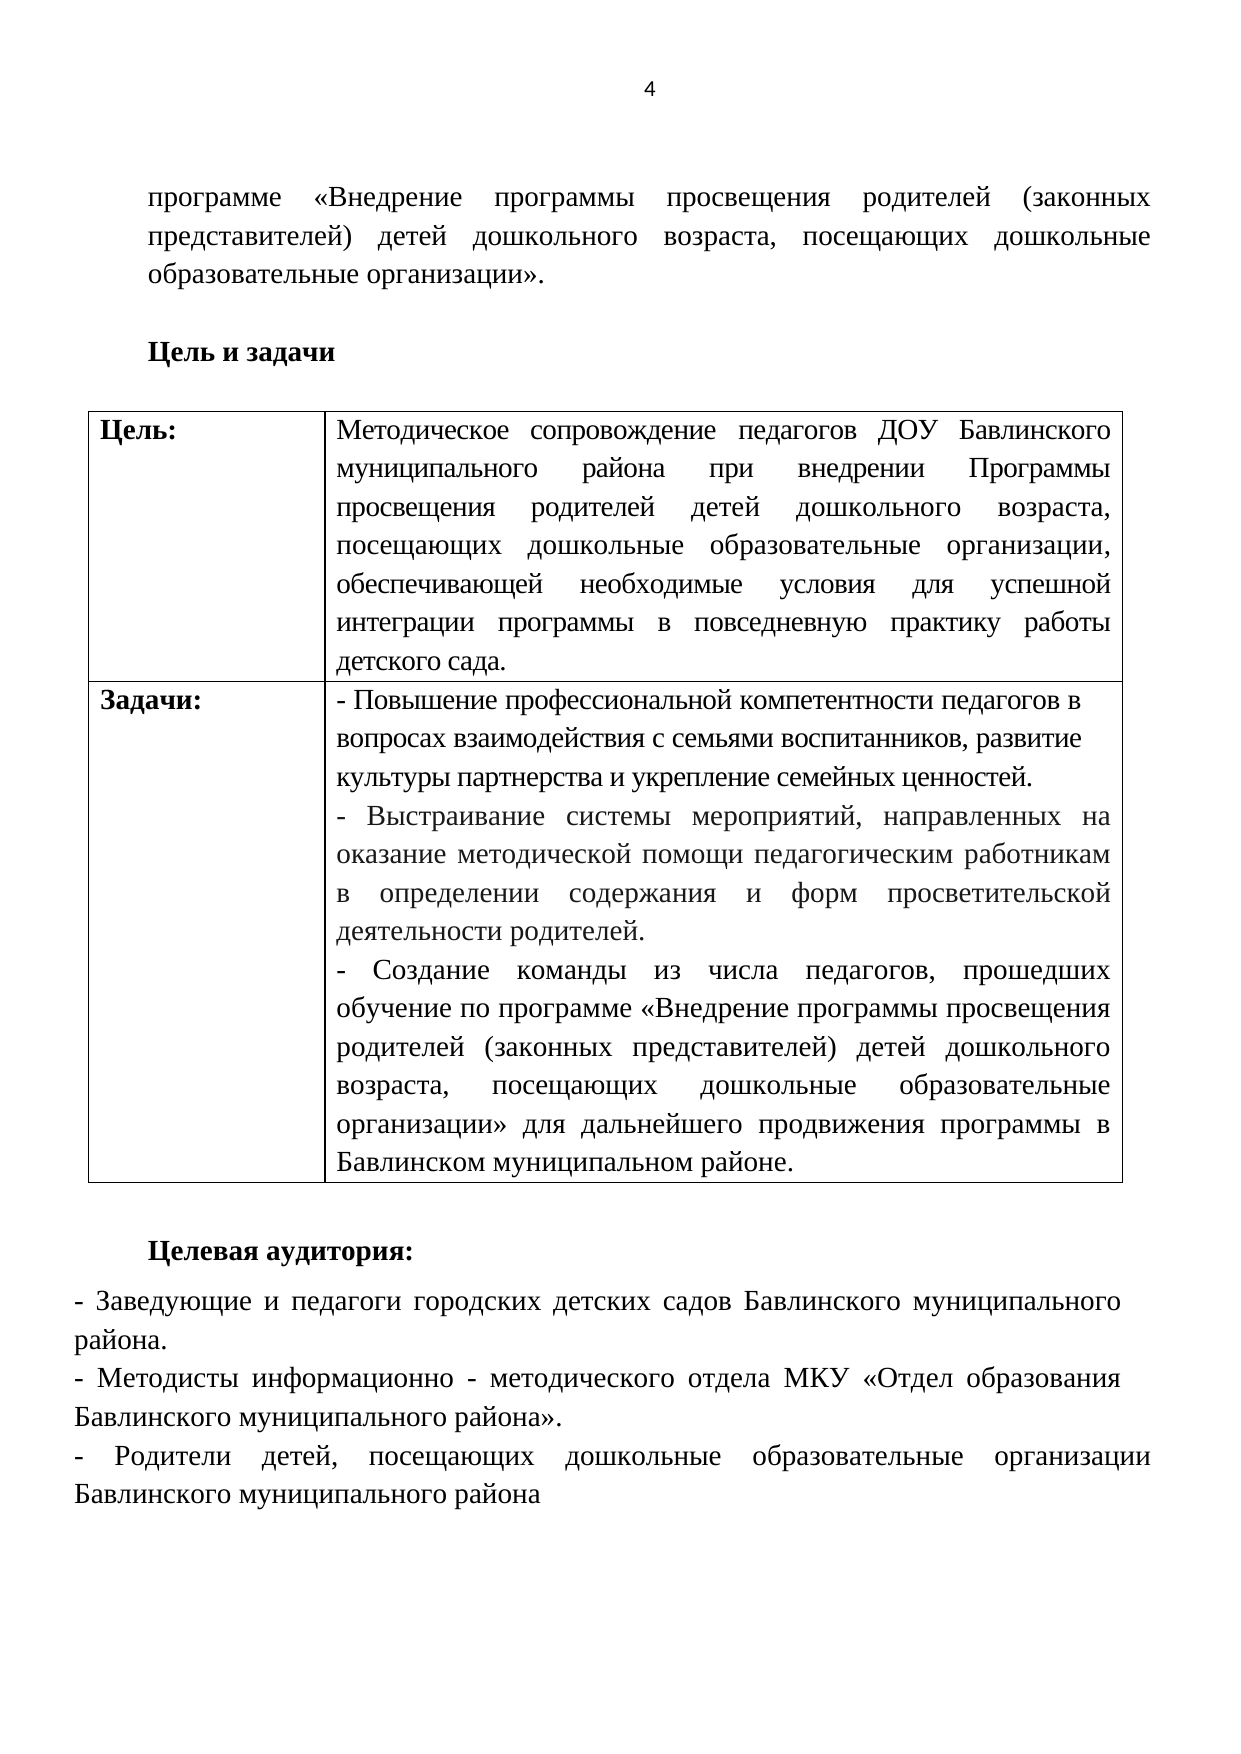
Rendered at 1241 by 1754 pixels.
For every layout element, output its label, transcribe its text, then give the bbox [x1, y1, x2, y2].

text Цель и задачи [148, 334, 1152, 367]
text - Родители детей, посещающих дошкольные образовательные организации Бавлинского муниципального района [74, 1438, 1152, 1510]
text - Заведующие и педагоги городских детских садов Бавлинского муниципального района. [74, 1283, 1122, 1356]
table_cell Задачи: [89, 682, 324, 1182]
table_cell - Повышение профессиональной компетентности педагогов в вопросах взаимодействия с семьями воспитанников, развитие культуры партнерства и укрепление семейных ценностей. - Выстраивание системы мероприятий, направленных на оказание методической помощи педагогическим работникам в определении содержания и форм просветительской деятельности родителей. - Создание команды из числа педагогов, прошедших обучение по программе «Внедрение программы просвещения родителей (законных представителей) детей дошкольного возраста, посещающих дошкольные образовательные организации» для дальнейшего продвижения программы в Бавлинском муниципальном районе. [326, 682, 1122, 1182]
text - Методисты информационно - методического отдела МКУ «Отдел образования Бавлинского муниципального района». [74, 1361, 1122, 1433]
text Целевая аудитория: [148, 1233, 1122, 1267]
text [148, 179, 1152, 290]
table_header Методическое сопровождение педагогов ДОУ Бавлинского муниципального района при внедрении Программы просвещения родителей детей дошкольного возраста, посещающих дошкольные образовательные организации, обеспечивающей необходимые условия для успешной интеграции программы в повседневную практику работы детского сада. [326, 412, 1122, 681]
table_header Цель: [89, 412, 324, 681]
